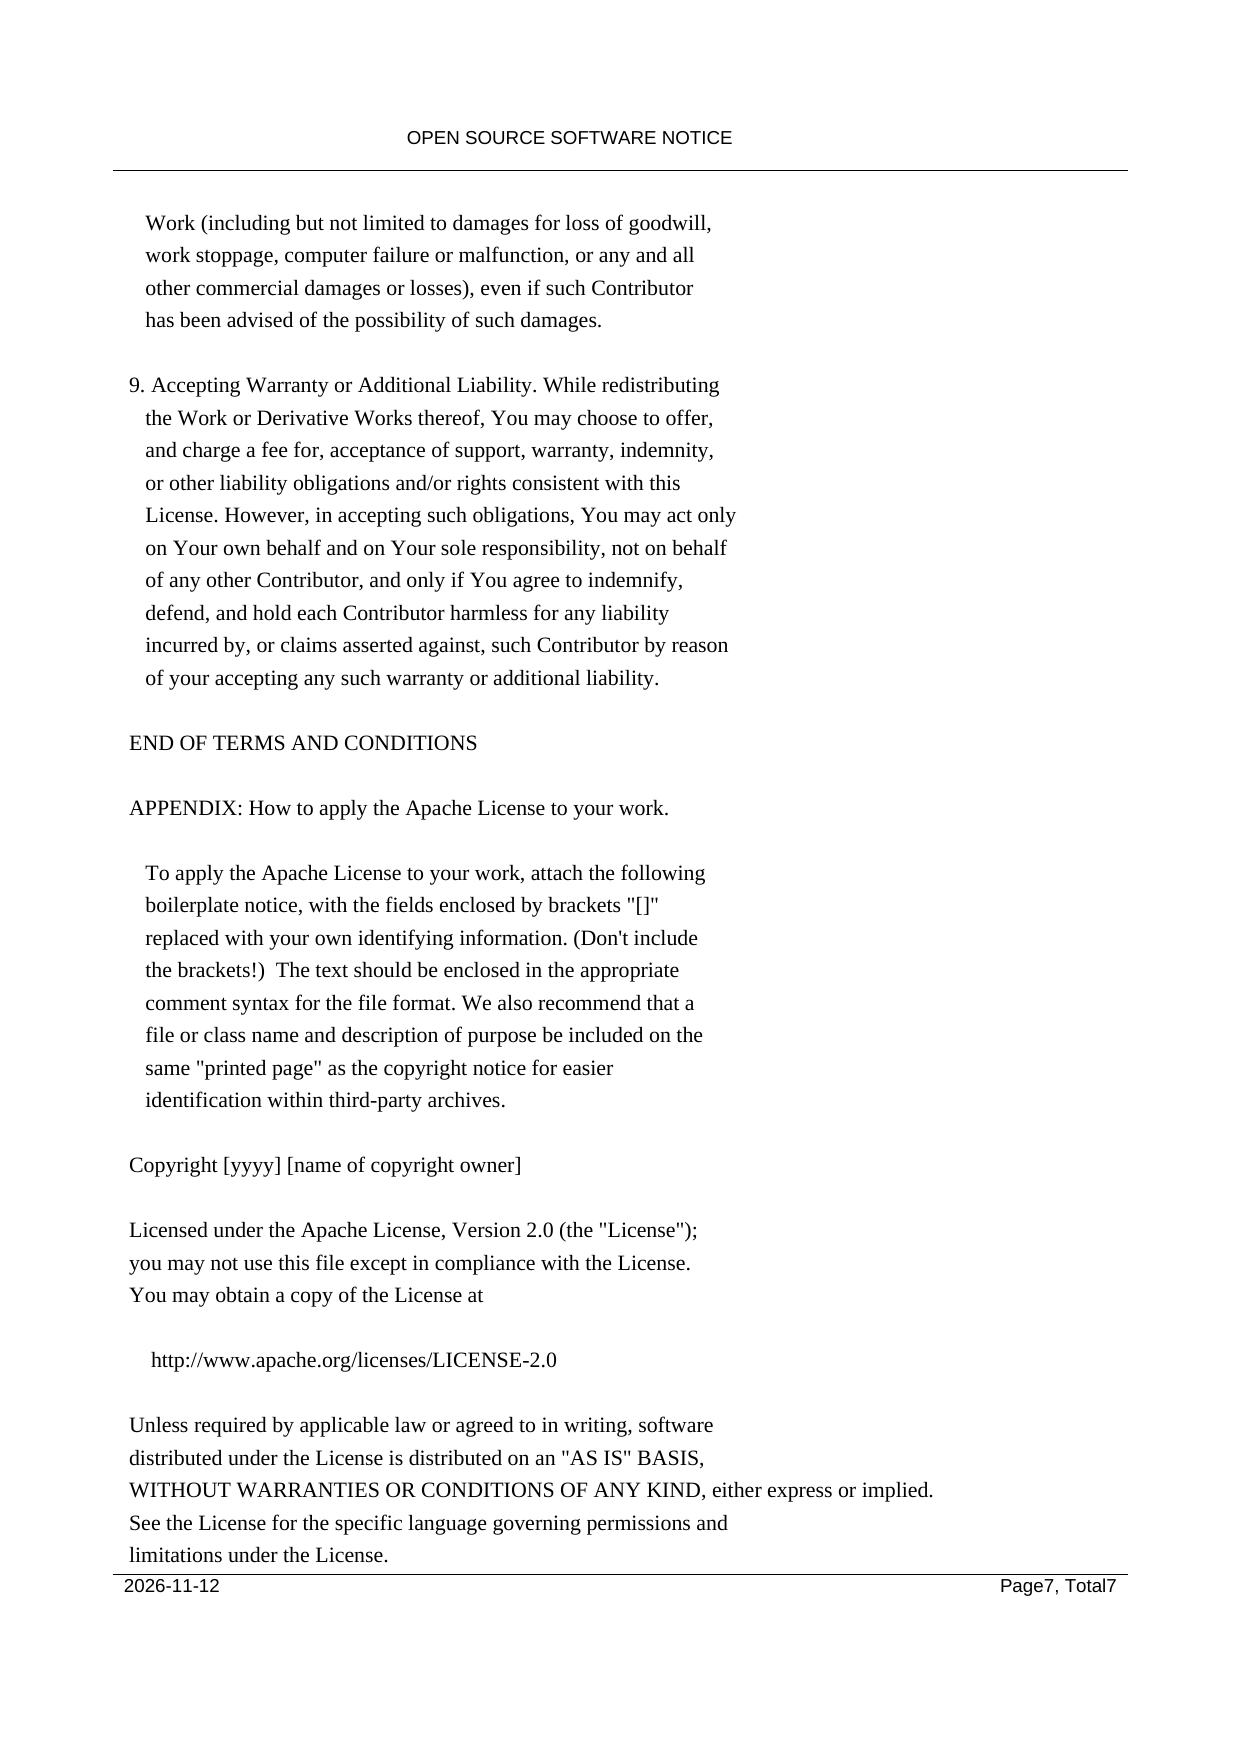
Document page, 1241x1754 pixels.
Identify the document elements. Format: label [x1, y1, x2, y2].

text [112, 206, 1128, 1571]
